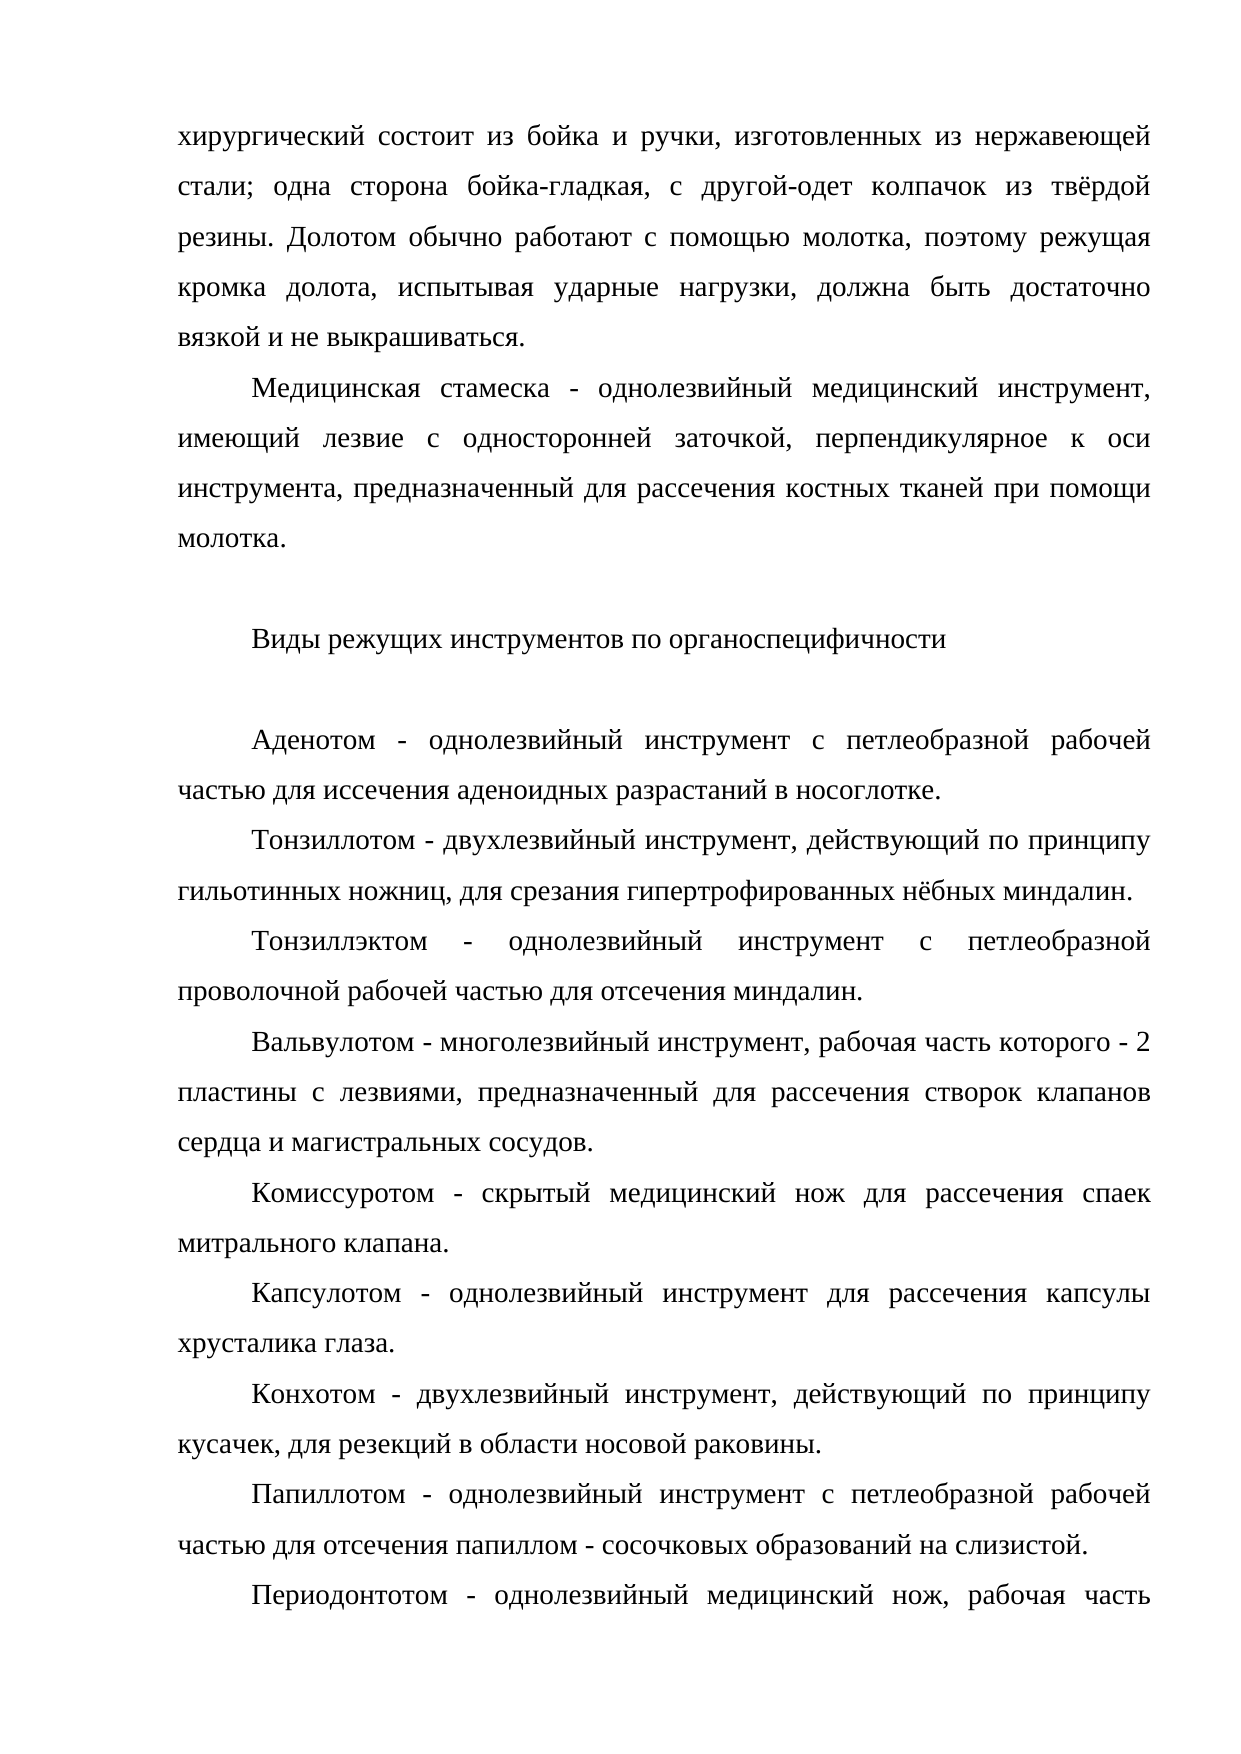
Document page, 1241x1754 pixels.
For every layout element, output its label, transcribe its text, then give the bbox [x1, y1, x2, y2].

text Тонзиллэктом - однолезвийный инструмент с петлеобразной проволочной рабочей частью для отсечения миндалин. [177, 923, 1152, 1007]
text Тонзиллотом - двухлезвийный инструмент, действующий по принципу гильотинных ножниц, для срезания гипертрофированных нёбных миндалин. [177, 822, 1152, 906]
text Вальвулотом - многолезвийный инструмент, рабочая часть которого - 2 пластины с лезвиями, предназначенный для рассечения створок клапанов сердца и магистральных сосудов. [177, 1024, 1152, 1158]
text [177, 118, 1152, 353]
text Виды режущих инструментов по органоспецифичности [177, 621, 1152, 655]
text Капсулотом - однолезвийный инструмент для рассечения капсулы хрусталика глаза. [177, 1275, 1152, 1359]
text Медицинская стамеска - однолезвийный медицинский инструмент, имеющий лезвие с односторонней заточкой, перпендикулярное к оси инструмента, предназначенный для рассечения костных тканей при помощи молотка. [177, 370, 1152, 554]
text Комиссуротом - скрытый медицинский нож для рассечения спаек митрального клапана. [177, 1175, 1152, 1258]
text Конхотом - двухлезвийный инструмент, действующий по принципу кусачек, для резекций в области носовой раковины. [177, 1376, 1152, 1460]
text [177, 1577, 1152, 1611]
text Папиллотом - однолезвийный инструмент с петлеобразной рабочей частью для отсечения папиллом - сосочковых образований на слизистой. [177, 1477, 1152, 1560]
text Аденотом - однолезвийный инструмент с петлеобразной рабочей частью для иссечения аденоидных разрастаний в носоглотке. [177, 722, 1152, 806]
